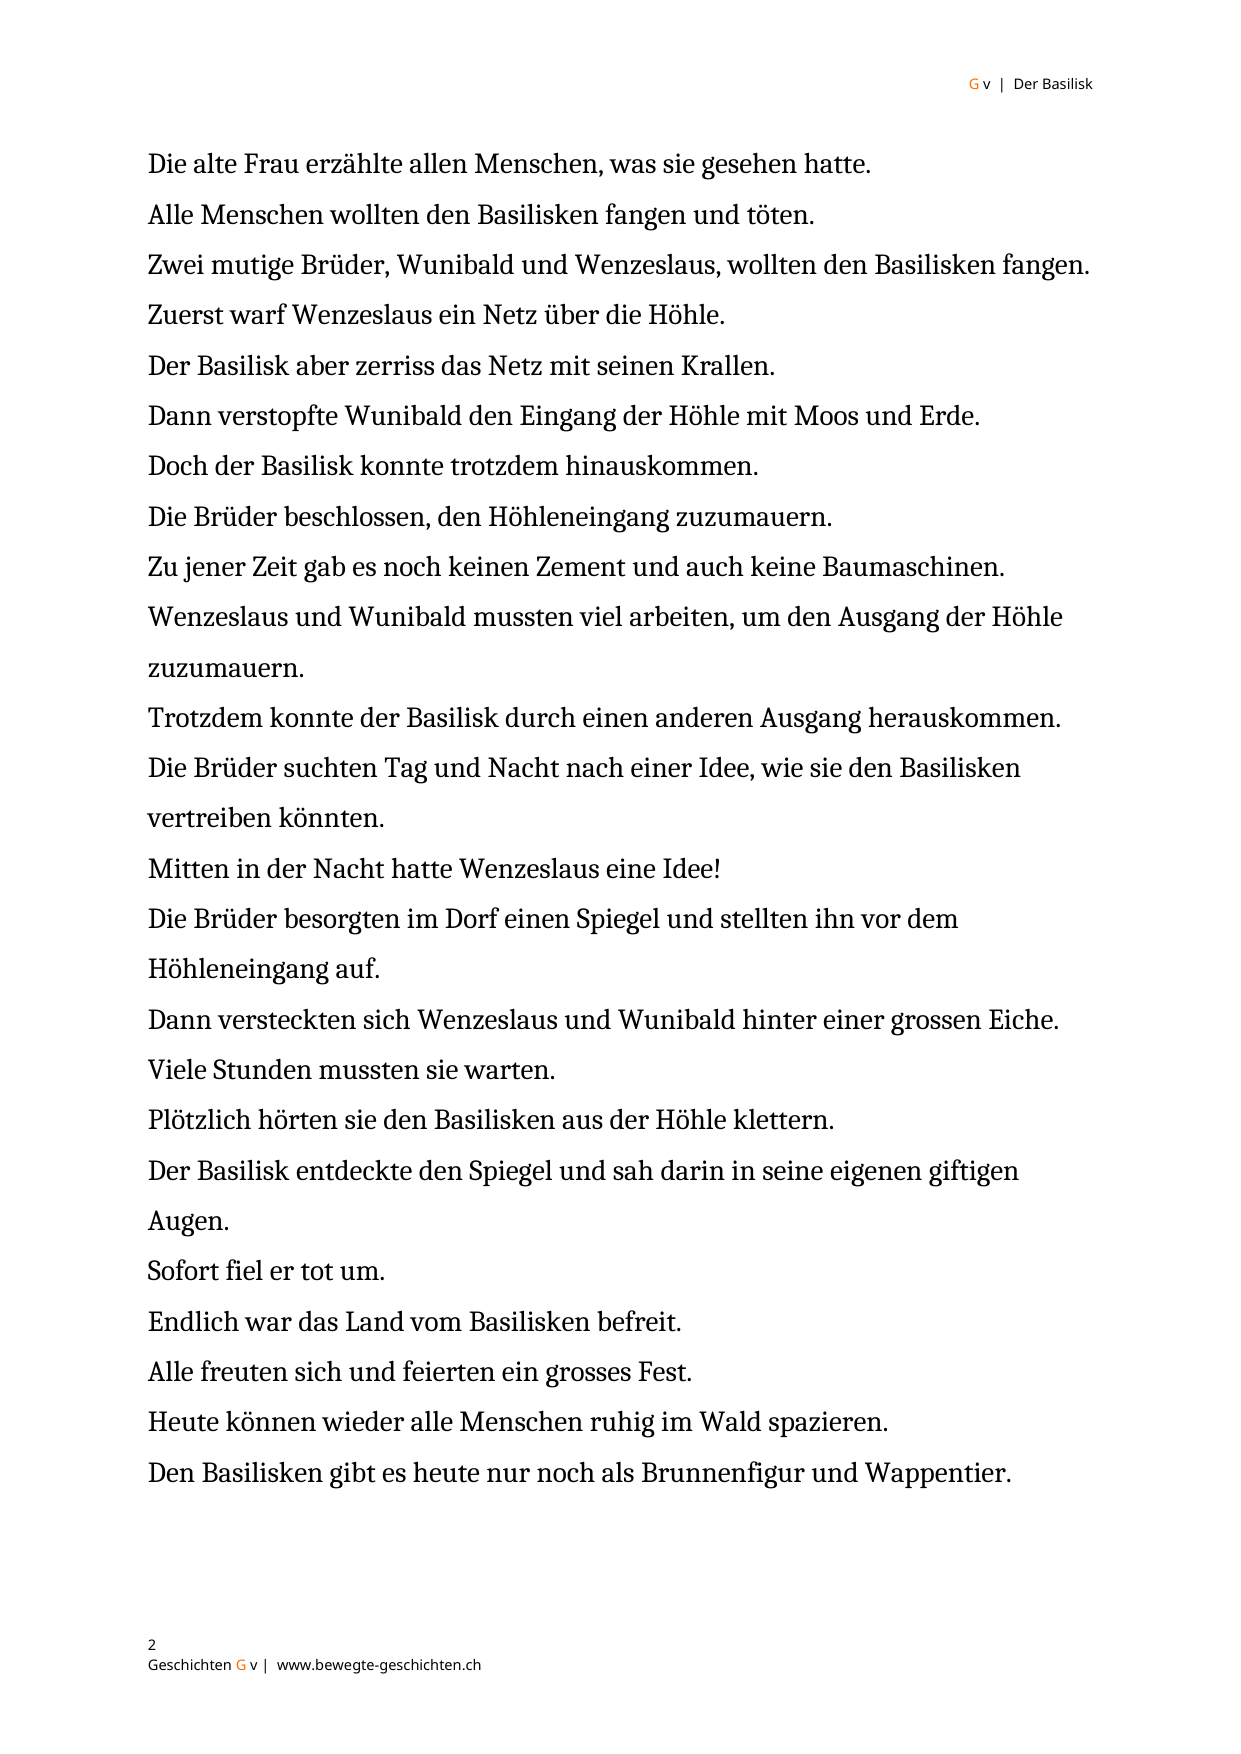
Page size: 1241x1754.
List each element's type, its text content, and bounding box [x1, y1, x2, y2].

text Zu jener Zeit gab es noch keinen Zement und auch keine Baumaschinen. [148, 550, 1093, 584]
text Dann versteckten sich Wenzeslaus und Wunibald hinter einer grossen Eiche. [148, 1003, 1093, 1036]
text Die Brüder beschlossen, den Höhleneingang zuzumauern. [148, 500, 1093, 533]
text Zuerst warf Wenzeslaus ein Netz über die Höhle. [148, 298, 1093, 332]
text Trotzdem konnte der Basilisk durch einen anderen Ausgang herauskommen. [148, 701, 1093, 734]
text Heute können wieder alle Menschen ruhig im Wald spazieren. [148, 1405, 1093, 1439]
text Dann verstopfte Wunibald den Eingang der Höhle mit Moos und Erde. [148, 399, 1093, 433]
text Doch der Basilisk konnte trotzdem hinauskommen. [148, 449, 1093, 483]
text Die alte Frau erzählte allen Menschen, was sie gesehen hatte. [148, 148, 1093, 181]
text Viele Stunden mussten sie warten. [148, 1053, 1093, 1087]
text Die Brüder suchten Tag und Nacht nach einer Idee, wie sie den Basilisken vertreiben könnten. [148, 751, 1093, 835]
text Plötzlich hörten sie den Basilisken aus der Höhle klettern. [148, 1103, 1093, 1137]
text Der Basilisk entdeckte den Spiegel und sah darin in seine eigenen giftigen Augen. [148, 1154, 1093, 1238]
text Sofort fiel er tot um. [148, 1254, 1093, 1288]
text Zwei mutige Brüder, Wunibald und Wenzeslaus, wollten den Basilisken fangen. [148, 248, 1093, 282]
text Wenzeslaus und Wunibald mussten viel arbeiten, um den Ausgang der Höhle zuzumauern. [148, 600, 1093, 684]
text Mitten in der Nacht hatte Wenzeslaus eine Idee! [148, 852, 1093, 886]
text Alle freuten sich und feierten ein grosses Fest. [148, 1355, 1093, 1389]
text Alle Menschen wollten den Basilisken fangen und töten. [148, 198, 1093, 231]
text Den Basilisken gibt es heute nur noch als Brunnenfigur und Wappentier. [148, 1456, 1093, 1489]
text Der Basilisk aber zerriss das Netz mit seinen Krallen. [148, 349, 1093, 382]
text Die Brüder besorgten im Dorf einen Spiegel und stellten ihn vor dem Höhleneingang auf. [148, 902, 1093, 986]
text Endlich war das Land vom Basilisken befreit. [148, 1305, 1093, 1338]
